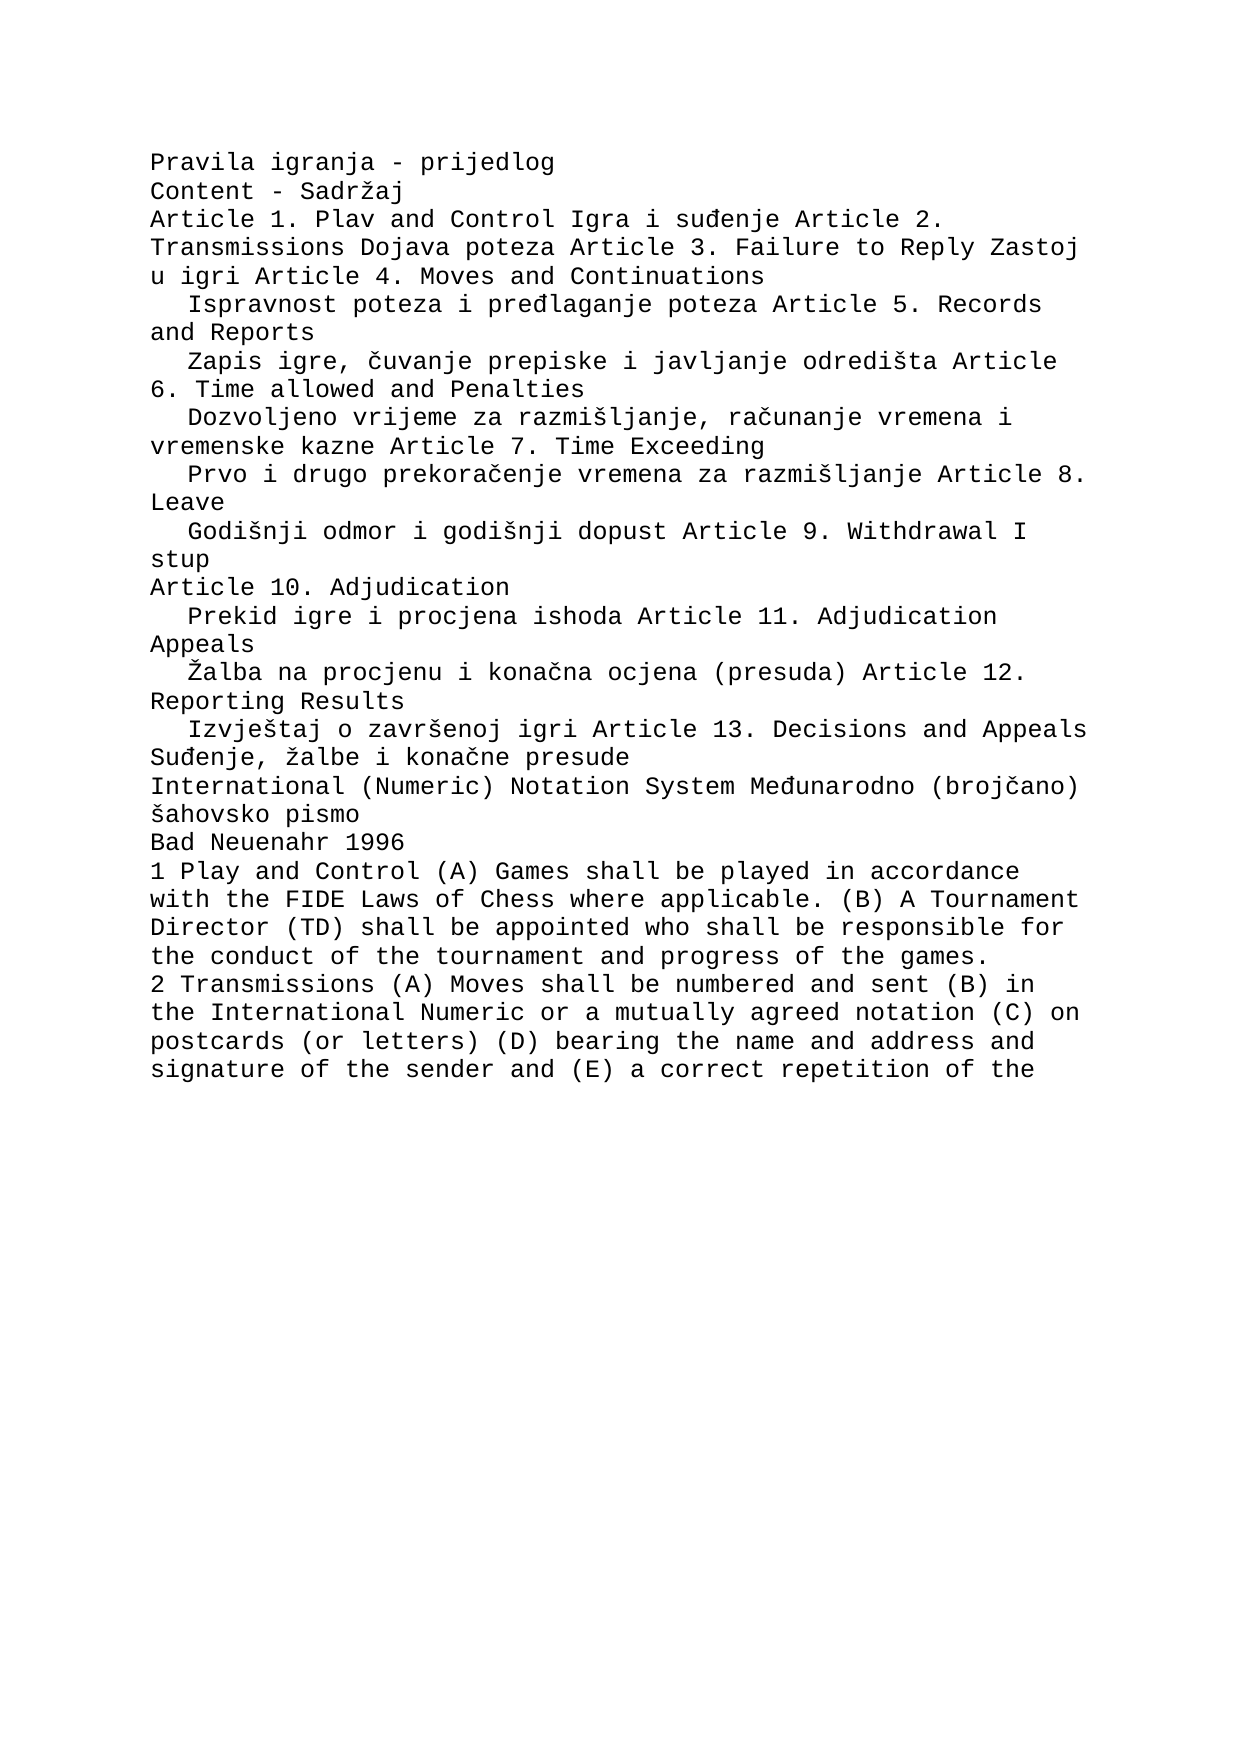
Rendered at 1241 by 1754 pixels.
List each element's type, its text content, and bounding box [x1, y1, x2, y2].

text Žalba na procjenu i konačna ocjena (presuda) Article 12. Reporting Results [150, 660, 1090, 717]
text Izvještaj o završenoj igri Article 13. Decisions and Appeals [150, 717, 1090, 745]
text Ispravnost poteza i pređlaganje poteza Article 5. Records and Reports [150, 292, 1090, 348]
text Dozvoljeno vrijeme za razmišljanje, računanje vremena i vremenske kazne Article 7. Time Exceeding [150, 405, 1090, 462]
text Content - Sadržaj [150, 178, 1090, 207]
text Article 10. Adjudication [150, 575, 1090, 603]
text Prvo i drugo prekoračenje vremena za razmišljanje Article 8. Leave [150, 462, 1090, 518]
text the International Numeric or a mutually agreed notation (C) on postcards (or letters) (D) bearing the name and address and signature of the sender and (E) a correct repetition of the [150, 1000, 1090, 1085]
text Prekid igre i procjena ishoda Article 11. Adjudication Appeals [150, 603, 1090, 660]
text Article 1. Plav and Control Igra i suđenje Article 2. Transmissions Dojava poteza Article 3. Failure to Reply Zastoj u igri Article 4. Moves and Continuations [150, 207, 1090, 292]
text Suđenje, žalbe i konačne presude [150, 745, 1090, 773]
text 2 Transmissions (A) Moves shall be numbered and sent (B) in [150, 972, 1090, 1000]
text Pravila igranja - prijedlog [150, 150, 1090, 178]
text with the FIDE Laws of Chess where applicable. (B) A Tournament Director (TD) shall be appointed who shall be responsible for the conduct of the tournament and progress of the games. [150, 887, 1090, 972]
text Godišnji odmor i godišnji dopust Article 9. Withdrawal I stup [150, 518, 1090, 575]
text 1 Play and Control (A) Games shall be played in accordance [150, 858, 1090, 887]
text Bad Neuenahr 1996 [150, 830, 1090, 858]
text International (Numeric) Notation System Međunarodno (brojčano) šahovsko pismo [150, 773, 1090, 830]
text Zapis igre, čuvanje prepiske i javljanje odredišta Article 6. Time allowed and Penalties [150, 348, 1090, 405]
